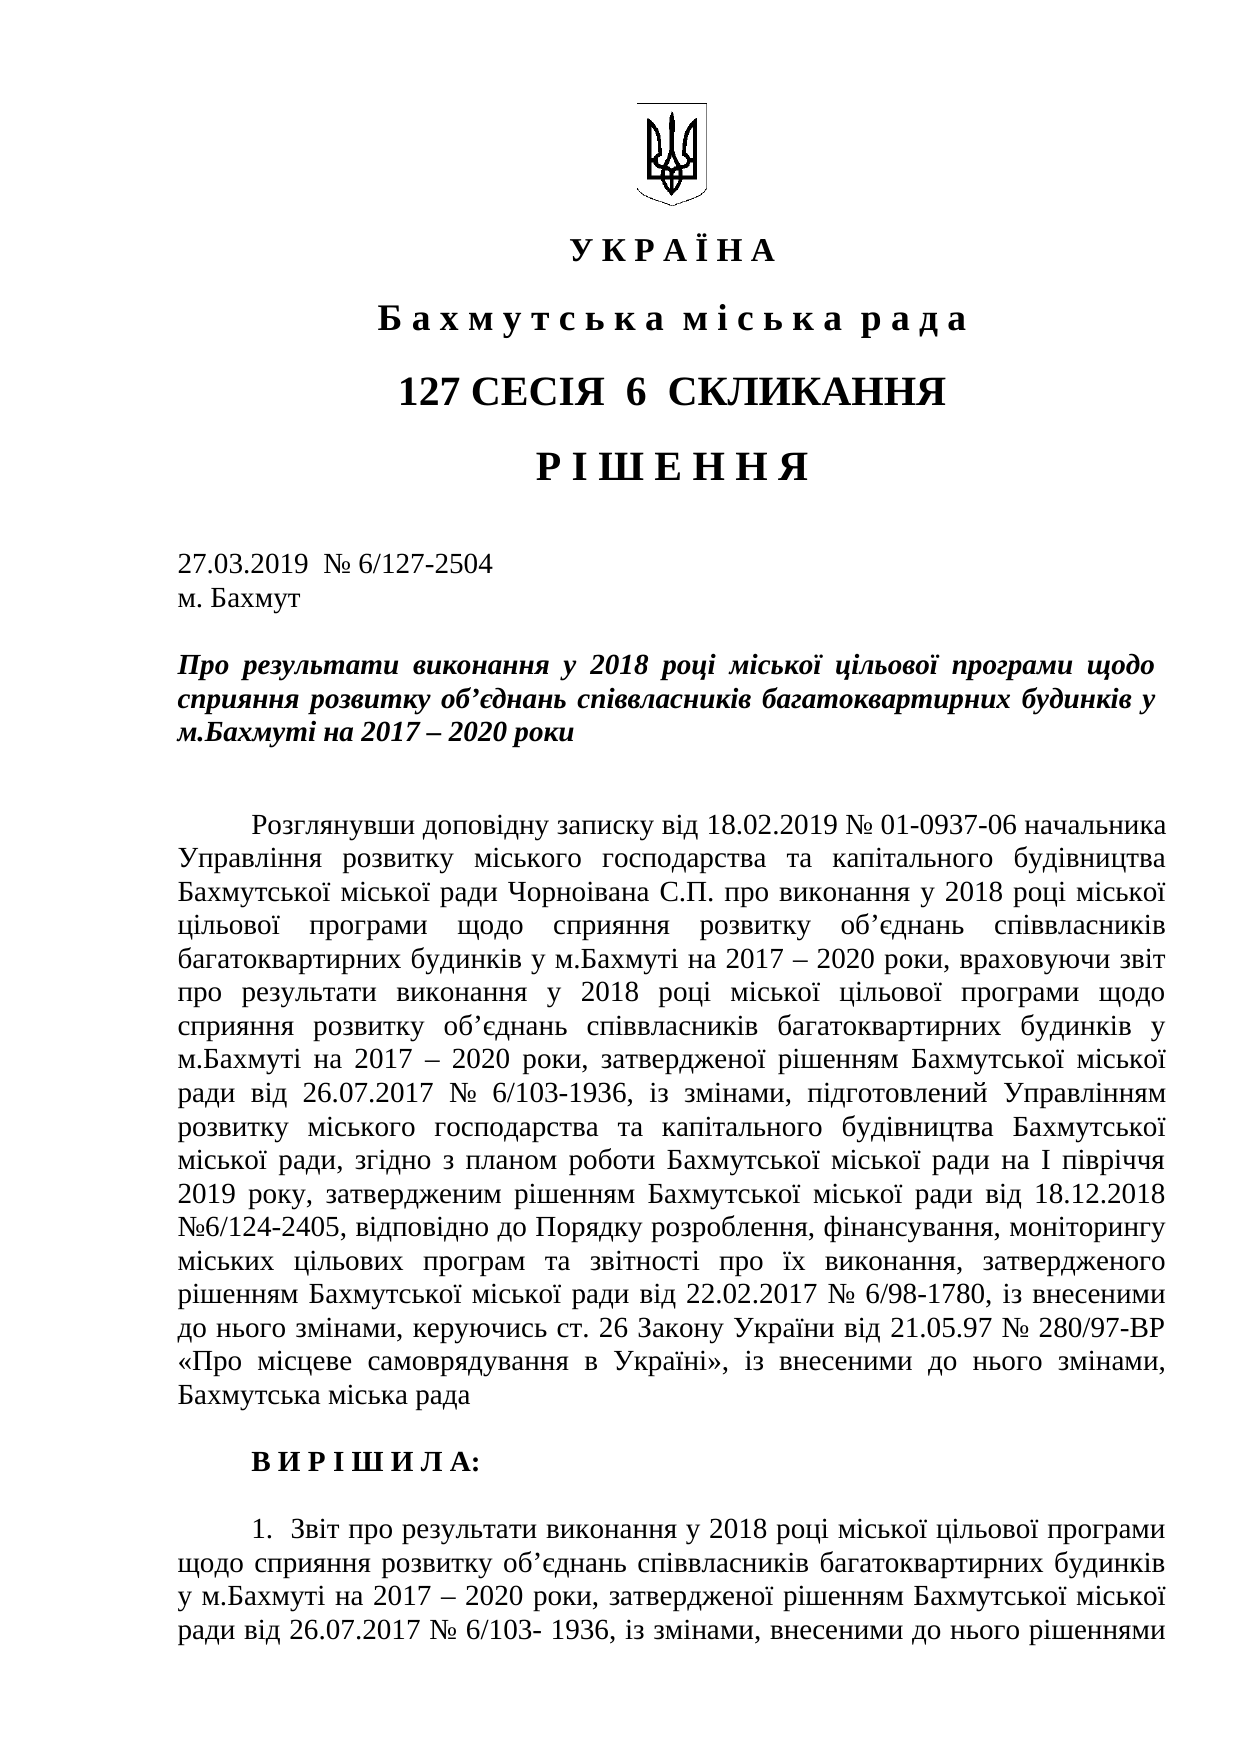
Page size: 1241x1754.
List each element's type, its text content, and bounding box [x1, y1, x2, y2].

text 127 СЕСІЯ 6 СКЛИКАННЯ [177, 366, 1167, 414]
text В И Р І Ш И Л А: [177, 1444, 1167, 1478]
text 27.03.2019 № 6/127-2504 [177, 547, 1167, 580]
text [177, 1511, 1167, 1645]
text Р І Ш Е Н Н Я [177, 442, 1167, 490]
text У К Р А Ї Н А [177, 231, 1167, 269]
text м. Бахмут [177, 580, 1167, 614]
text Розглянувши доповідну записку від 18.02.2019 № 01-0937-06 начальника Управління розвитку міського господарства та капітального будівництва Бахмутської міської ради Чорноівана С.П. про виконання у 2018 році міської цільової програми щодо сприяння розвитку об’єднань співвласників багатоквартирних будинків у м.Бахмуті на 2017 – 2020 роки, враховуючи звіт про результати виконання у 2018 році міської цільової програми щодо сприяння розвитку об’єднань співвласників багатоквартирних будинків у м.Бахмуті на 2017 – 2020 роки, затвердженої рішенням Бахмутської міської ради від 26.07.2017 № 6/103-1936, із змінами, підготовлений Управлінням розвитку міського господарства та капітального будівництва Бахмутської міської ради, згідно з планом роботи Бахмутської міської ради на І півріччя 2019 року, затвердженим рішенням Бахмутської міської ради від 18.12.2018 №6/124-2405, відповідно до Порядку розроблення, фінансування, моніторингу міських цільових програм та звітності про їх виконання, затвердженого рішенням Бахмутської міської ради від 22.02.2017 № 6/98-1780, із внесеними до нього змінами, керуючись ст. 26 Закону України від 21.05.97 № 280/97-ВР «Про місцеве самоврядування в Україні», із внесеними до нього змінами, Бахмутська міська рада [177, 807, 1167, 1411]
table_header Про результати виконання у 2018 році міської цільової програми щодо сприяння розвитку об’єднань співвласників багатоквартирних будинків у м.Бахмуті на 2017 – 2020 роки [166, 647, 1167, 807]
picture [637, 103, 707, 206]
text Б а х м у т с ь к а м і с ь к а р а д а [177, 296, 1167, 339]
